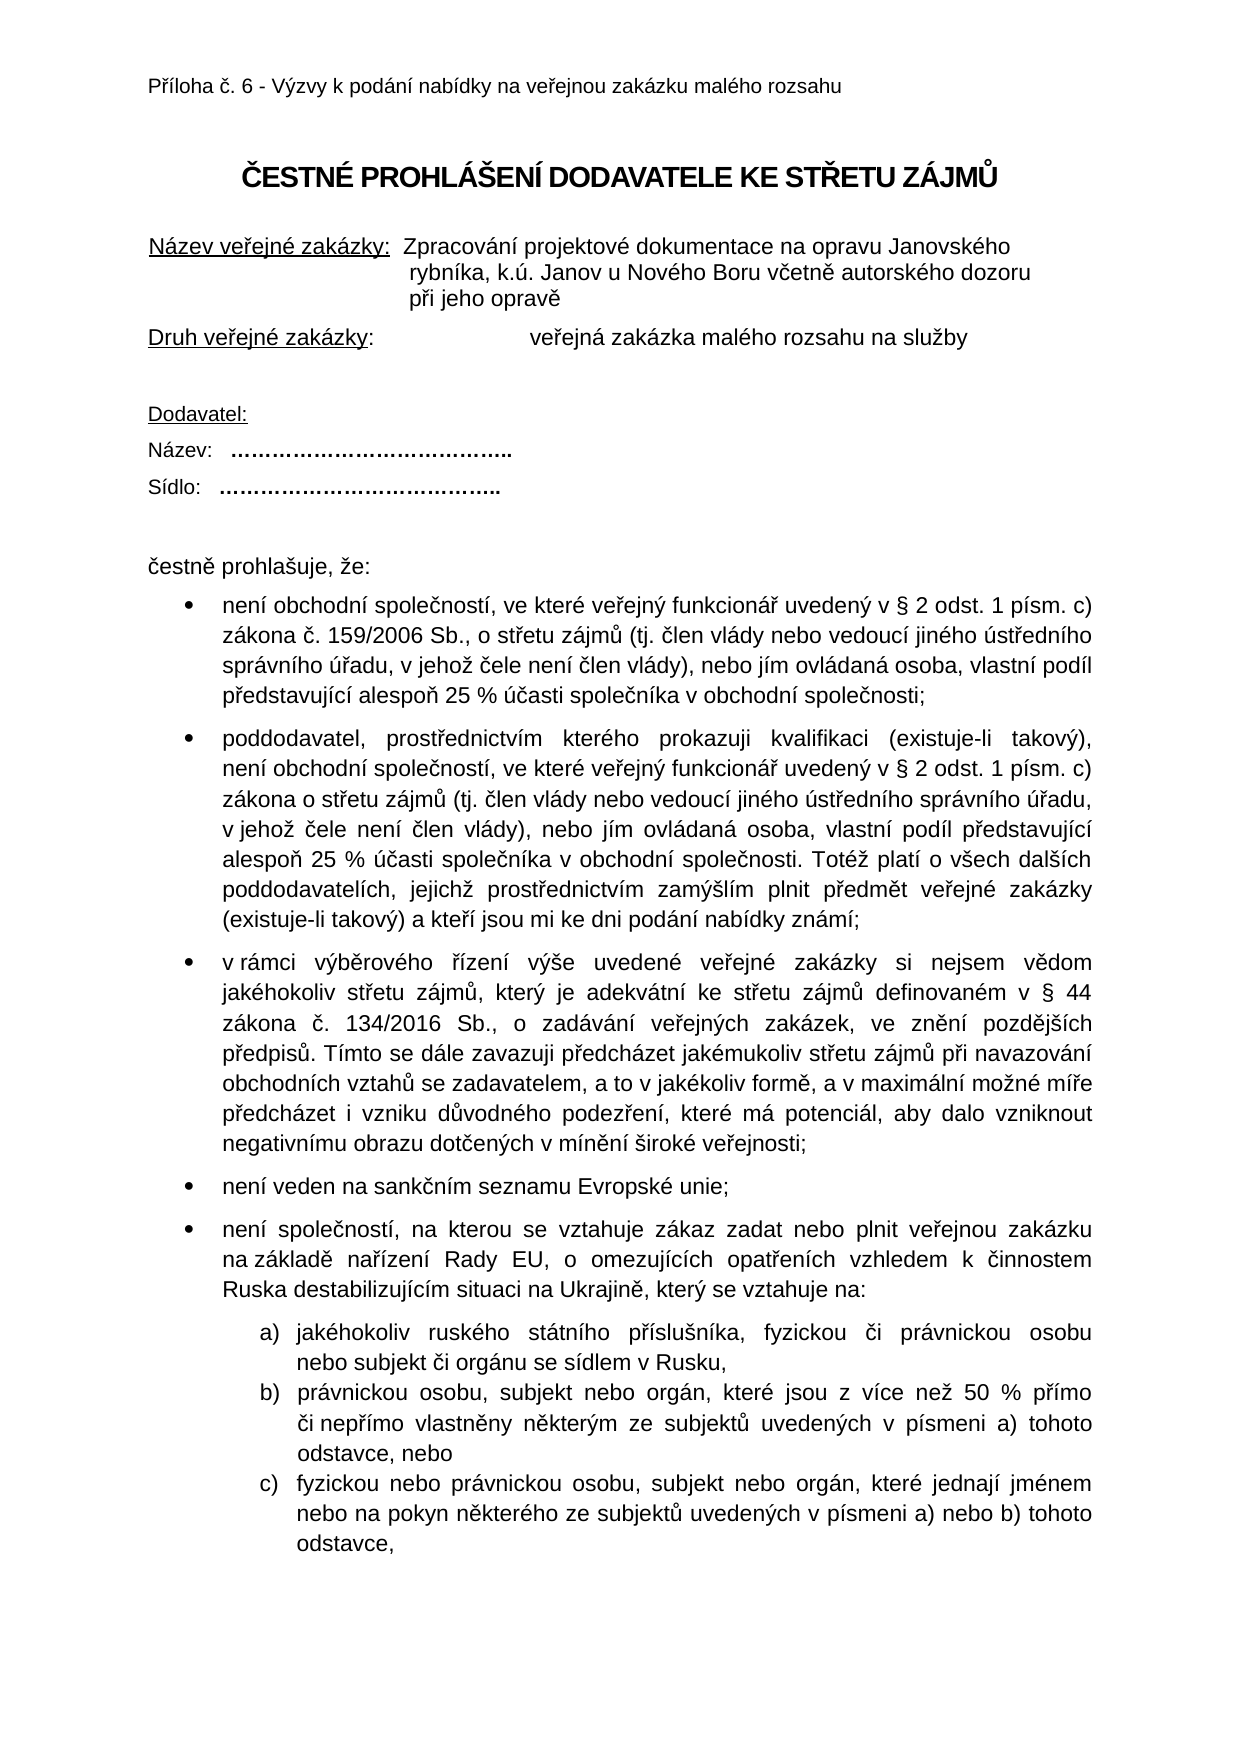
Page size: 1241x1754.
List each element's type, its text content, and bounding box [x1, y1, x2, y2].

text Název: ………………………………….. [148, 438, 1093, 462]
list v rámci výběrového řízení výše uvedené veřejné zakázky si nejsem vědom jakéhokoliv střetu zájmů, který je adekvátní ke střetu zájmů definovaném v § 44 zákona č. 134/2016 Sb., o zadávání veřejných zakázek, ve znění pozdějších předpisů. Tímto se dále zavazuji předcházet jakémukoliv střetu zájmů při navazování obchodních vztahů se zadavatelem, a to v jakékoliv formě, a v maximální možné míře předcházet i vzniku důvodného podezření, které má potenciál, aby dalo vzniknout negativnímu obrazu dotčených v mínění široké veřejnosti; [185, 949, 1093, 1157]
list fyzickou nebo právnickou osobu, subjekt nebo orgán, které jednají jménem nebo na pokyn některého ze subjektů uvedených v písmeni a) nebo b) tohoto odstavce, [259, 1470, 1093, 1557]
text čestně prohlašuje, že: [148, 554, 1093, 579]
list není společností, na kterou se vztahuje zákaz zadat nebo plnit veřejnou zakázku na základě nařízení Rady EU, o omezujících opatřeních vzhledem k činnostem Ruska destabilizujícím situaci na Ukrajině, který se vztahuje na: [185, 1216, 1093, 1302]
text rybníka, k.ú. Janov u Nového Boru včetně autorského dozoru [148, 259, 1093, 285]
text při jeho opravě [148, 285, 1093, 312]
list není obchodní společností, ve které veřejný funkcionář uvedený v § 2 odst. 1 písm. c) zákona č. 159/2006 Sb., o střetu zájmů (tj. člen vlády nebo vedoucí jiného ústředního správního úřadu, v jehož čele není člen vlády), nebo jím ovládaná osoba, vlastní podíl představující alespoň 25 % účasti společníka v obchodní společnosti; [185, 592, 1093, 709]
title Čestné prohlášení dodavatele ke střetu zájmů [148, 160, 1093, 194]
list poddodavatel, prostřednictvím kterého prokazuji kvalifikaci (existuje-li takový), není obchodní společností, ve které veřejný funkcionář uvedený v § 2 odst. 1 písm. c) zákona o střetu zájmů (tj. člen vlády nebo vedoucí jiného ústředního správního úřadu, v jehož čele není člen vlády), nebo jím ovládaná osoba, vlastní podíl představující alespoň 25 % účasti společníka v obchodní společnosti. Totéž platí o všech dalších poddodavatelích, jejichž prostřednictvím zamýšlím plnit předmět veřejné zakázky (existuje-li takový) a kteří jsou mi ke dni podání nabídky známí; [185, 725, 1093, 933]
list jakéhokoliv ruského státního příslušníka, fyzickou či právnickou osobu nebo subjekt či orgánu se sídlem v Rusku, [259, 1319, 1093, 1375]
text Druh veřejné zakázky: veřejná zakázka malého rozsahu na služby [148, 324, 1093, 351]
text Sídlo: ………………………………….. [148, 475, 1093, 499]
list právnickou osobu, subjekt nebo orgán, které jsou z více než 50 % přímo či nepřímo vlastněny některým ze subjektů uvedených v písmeni a) tohoto odstavce, nebo [259, 1379, 1093, 1466]
text Název veřejné zakázky: Zpracování projektové dokumentace na opravu Janovského [148, 233, 1093, 259]
text Dodavatel: [148, 402, 1093, 426]
list není veden na sankčním seznamu Evropské unie; [185, 1173, 1093, 1199]
